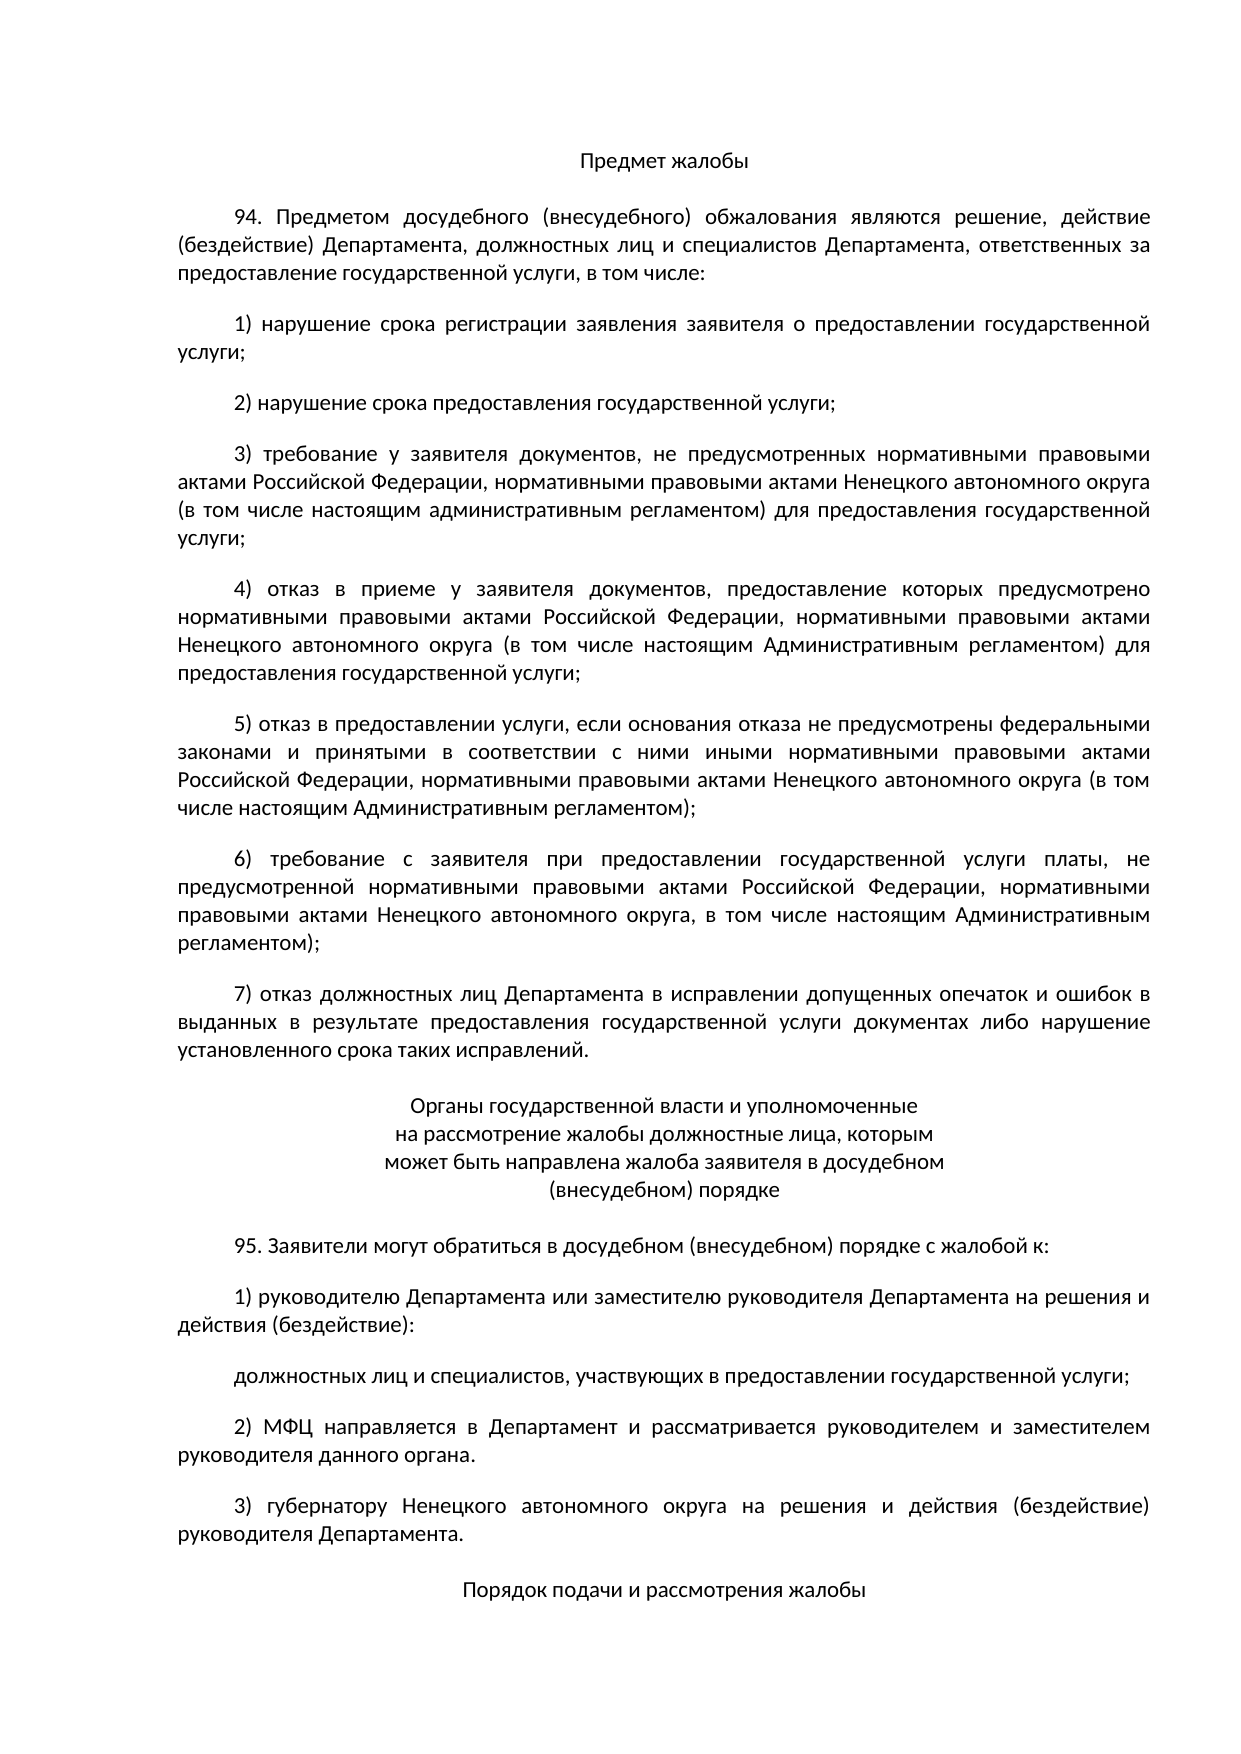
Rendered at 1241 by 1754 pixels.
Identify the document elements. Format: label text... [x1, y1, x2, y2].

text Предмет жалобы [177, 146, 1152, 174]
text Порядок подачи и рассмотрения жалобы [177, 1575, 1152, 1603]
text должностных лиц и специалистов, участвующих в предоставлении государственной услуги; [177, 1361, 1152, 1389]
text 1) нарушение срока регистрации заявления заявителя о предоставлении государственной услуги; [177, 309, 1152, 365]
text 2) нарушение срока предоставления государственной услуги; [177, 388, 1152, 416]
text (внесудебном) порядке [177, 1175, 1152, 1203]
text 1) руководителю Департамента или заместителю руководителя Департамента на решения и действия (бездействие): [177, 1282, 1152, 1338]
text может быть направлена жалоба заявителя в досудебном [177, 1147, 1152, 1175]
text 94. Предметом досудебного (внесудебного) обжалования являются решение, действие (бездействие) Департамента, должностных лиц и специалистов Департамента, ответственных за предоставление государственной услуги, в том числе: [177, 202, 1152, 286]
text 95. Заявители могут обратиться в досудебном (внесудебном) порядке с жалобой к: [177, 1231, 1152, 1259]
text 3) требование у заявителя документов, не предусмотренных нормативными правовыми актами Российской Федерации, нормативными правовыми актами Ненецкого автономного округа (в том числе настоящим административным регламентом) для предоставления государственной услуги; [177, 439, 1152, 551]
text 6) требование с заявителя при предоставлении государственной услуги платы, не предусмотренной нормативными правовыми актами Российской Федерации, нормативными правовыми актами Ненецкого автономного округа, в том числе настоящим Административным регламентом); [177, 844, 1152, 956]
text на рассмотрение жалобы должностные лица, которым [177, 1119, 1152, 1147]
text 3) губернатору Ненецкого автономного округа на решения и действия (бездействие) руководителя Департамента. [177, 1491, 1152, 1547]
text Органы государственной власти и уполномоченные [177, 1091, 1152, 1119]
text 2) МФЦ направляется в Департамент и рассматривается руководителем и заместителем руководителя данного органа. [177, 1412, 1152, 1468]
text 7) отказ должностных лиц Департамента в исправлении допущенных опечаток и ошибок в выданных в результате предоставления государственной услуги документах либо нарушение установленного срока таких исправлений. [177, 979, 1152, 1063]
text 5) отказ в предоставлении услуги, если основания отказа не предусмотрены федеральными законами и принятыми в соответствии с ними иными нормативными правовыми актами Российской Федерации, нормативными правовыми актами Ненецкого автономного округа (в том числе настоящим Административным регламентом); [177, 709, 1152, 821]
text 4) отказ в приеме у заявителя документов, предоставление которых предусмотрено нормативными правовыми актами Российской Федерации, нормативными правовыми актами Ненецкого автономного округа (в том числе настоящим Административным регламентом) для предоставления государственной услуги; [177, 574, 1152, 686]
